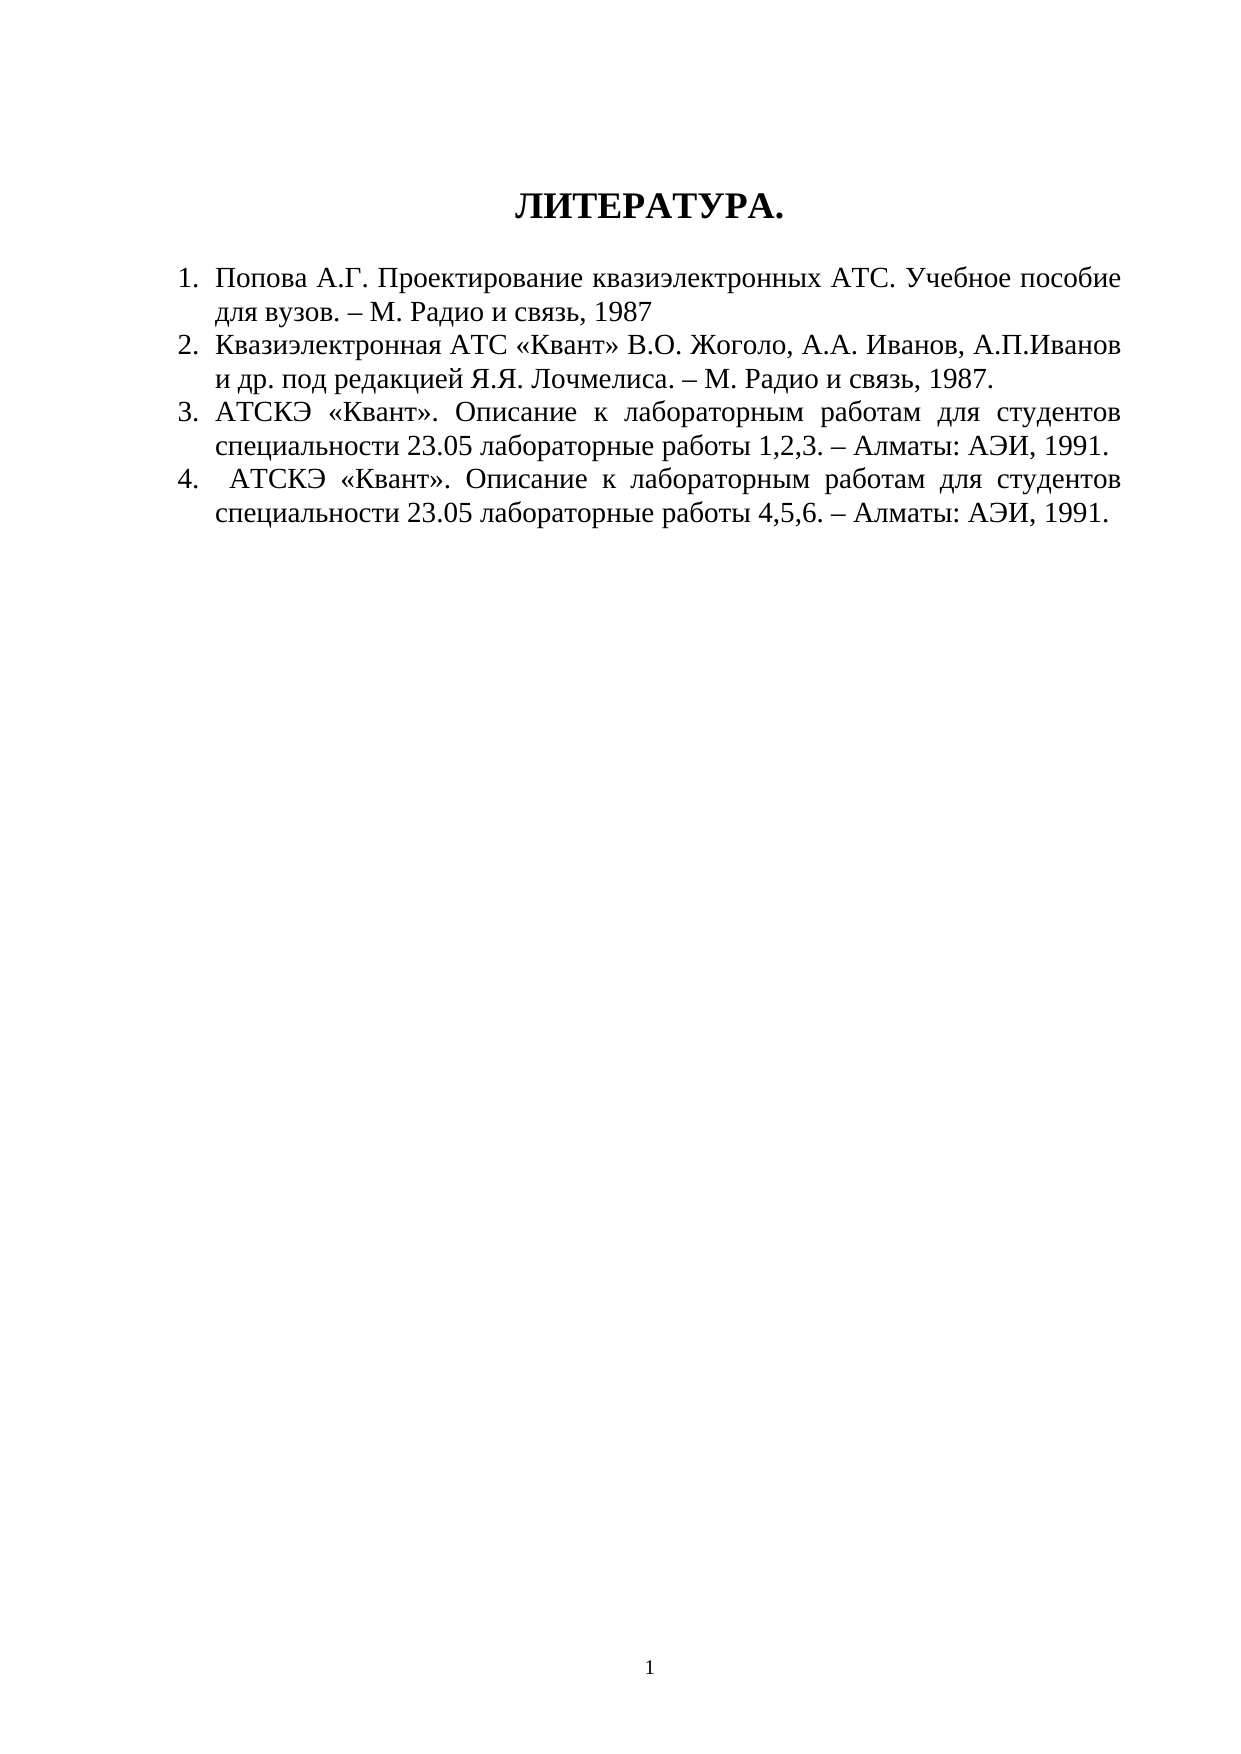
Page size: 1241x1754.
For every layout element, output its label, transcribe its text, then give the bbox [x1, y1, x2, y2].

list Попова А.Г. Проектирование квазиэлектронных АТС. Учебное пособие для вузов. – М. Радио и связь, 1987 [177, 260, 1122, 327]
list АТСКЭ «Квант». Описание к лабораторным работам для студентов специальности 23.05 лабораторные работы 1,2,3. – Алматы: АЭИ, 1991. [177, 394, 1122, 461]
text ЛИТЕРАТУРА. [177, 183, 1122, 227]
list АТСКЭ «Квант». Описание к лабораторным работам для студентов специальности 23.05 лабораторные работы 4,5,6. – Алматы: АЭИ, 1991. [177, 461, 1122, 528]
list Квазиэлектронная АТС «Квант» В.О. Жоголо, А.А. Иванов, А.П.Иванов и др. под редакцией Я.Я. Лочмелиса. – М. Радио и связь, 1987. [177, 327, 1122, 394]
